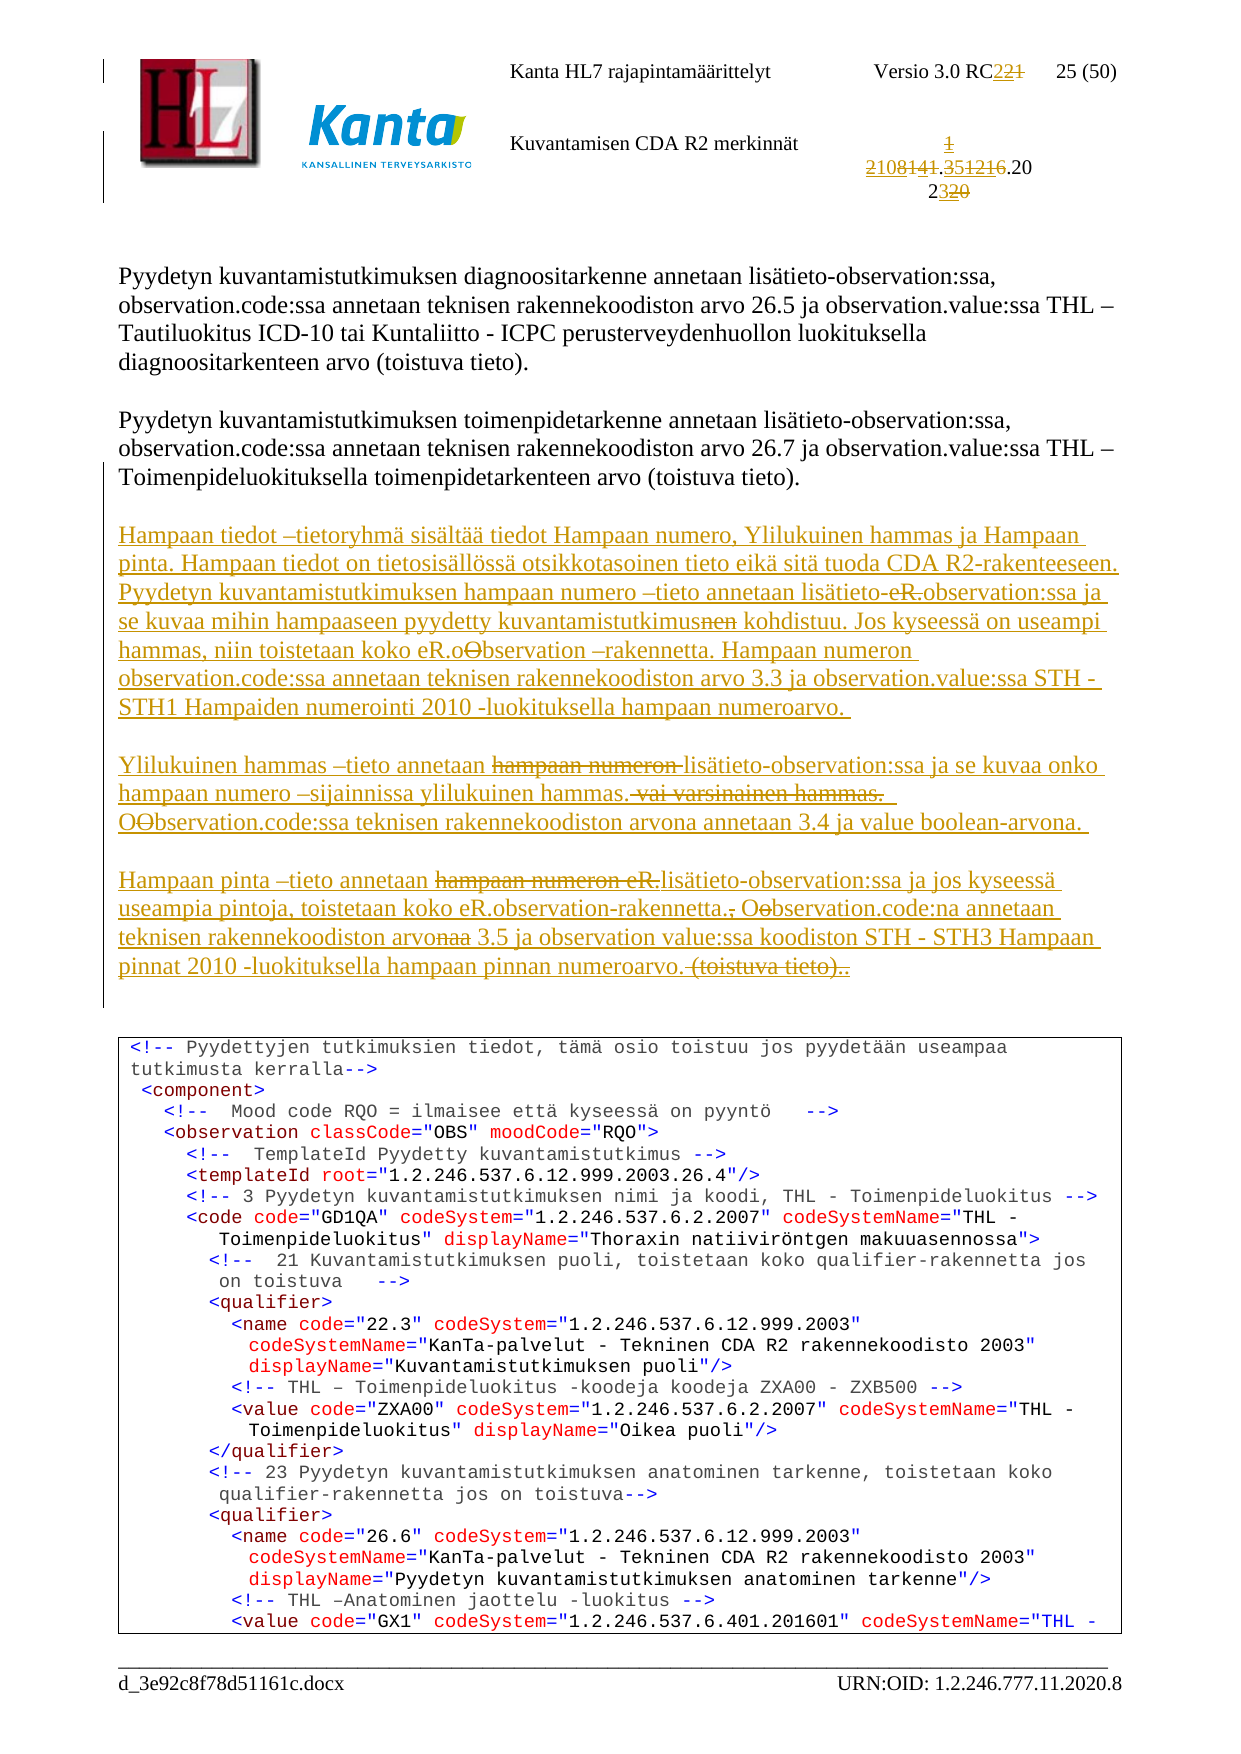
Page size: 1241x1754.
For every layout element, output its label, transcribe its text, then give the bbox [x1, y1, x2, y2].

picture [302, 105, 472, 168]
text Pyydetyn kuvantamistutkimuksen toimenpidetarkenne annetaan lisätieto-observation:ssa, observation.code:ssa annetaan teknisen rakennekoodiston arvo 26.7 ja observation.value:ssa THL – Toimenpideluokituksella toimenpidetarkenteen arvo (toistuva tieto). [118, 405, 1122, 491]
picture [140, 59, 262, 168]
picture [323, 105, 335, 119]
text Pyydetyn kuvantamistutkimuksen diagnoositarkenne annetaan lisätieto-observation:ssa, observation.code:ssa annetaan teknisen rakennekoodiston arvo 26.5 ja observation.value:ssa THL – Tautiluokitus ICD-10 tai Kuntaliitto - ICPC perusterveydenhuollon luokituksella diagnoositarkenteen arvo (toistuva tieto). [118, 261, 1122, 376]
